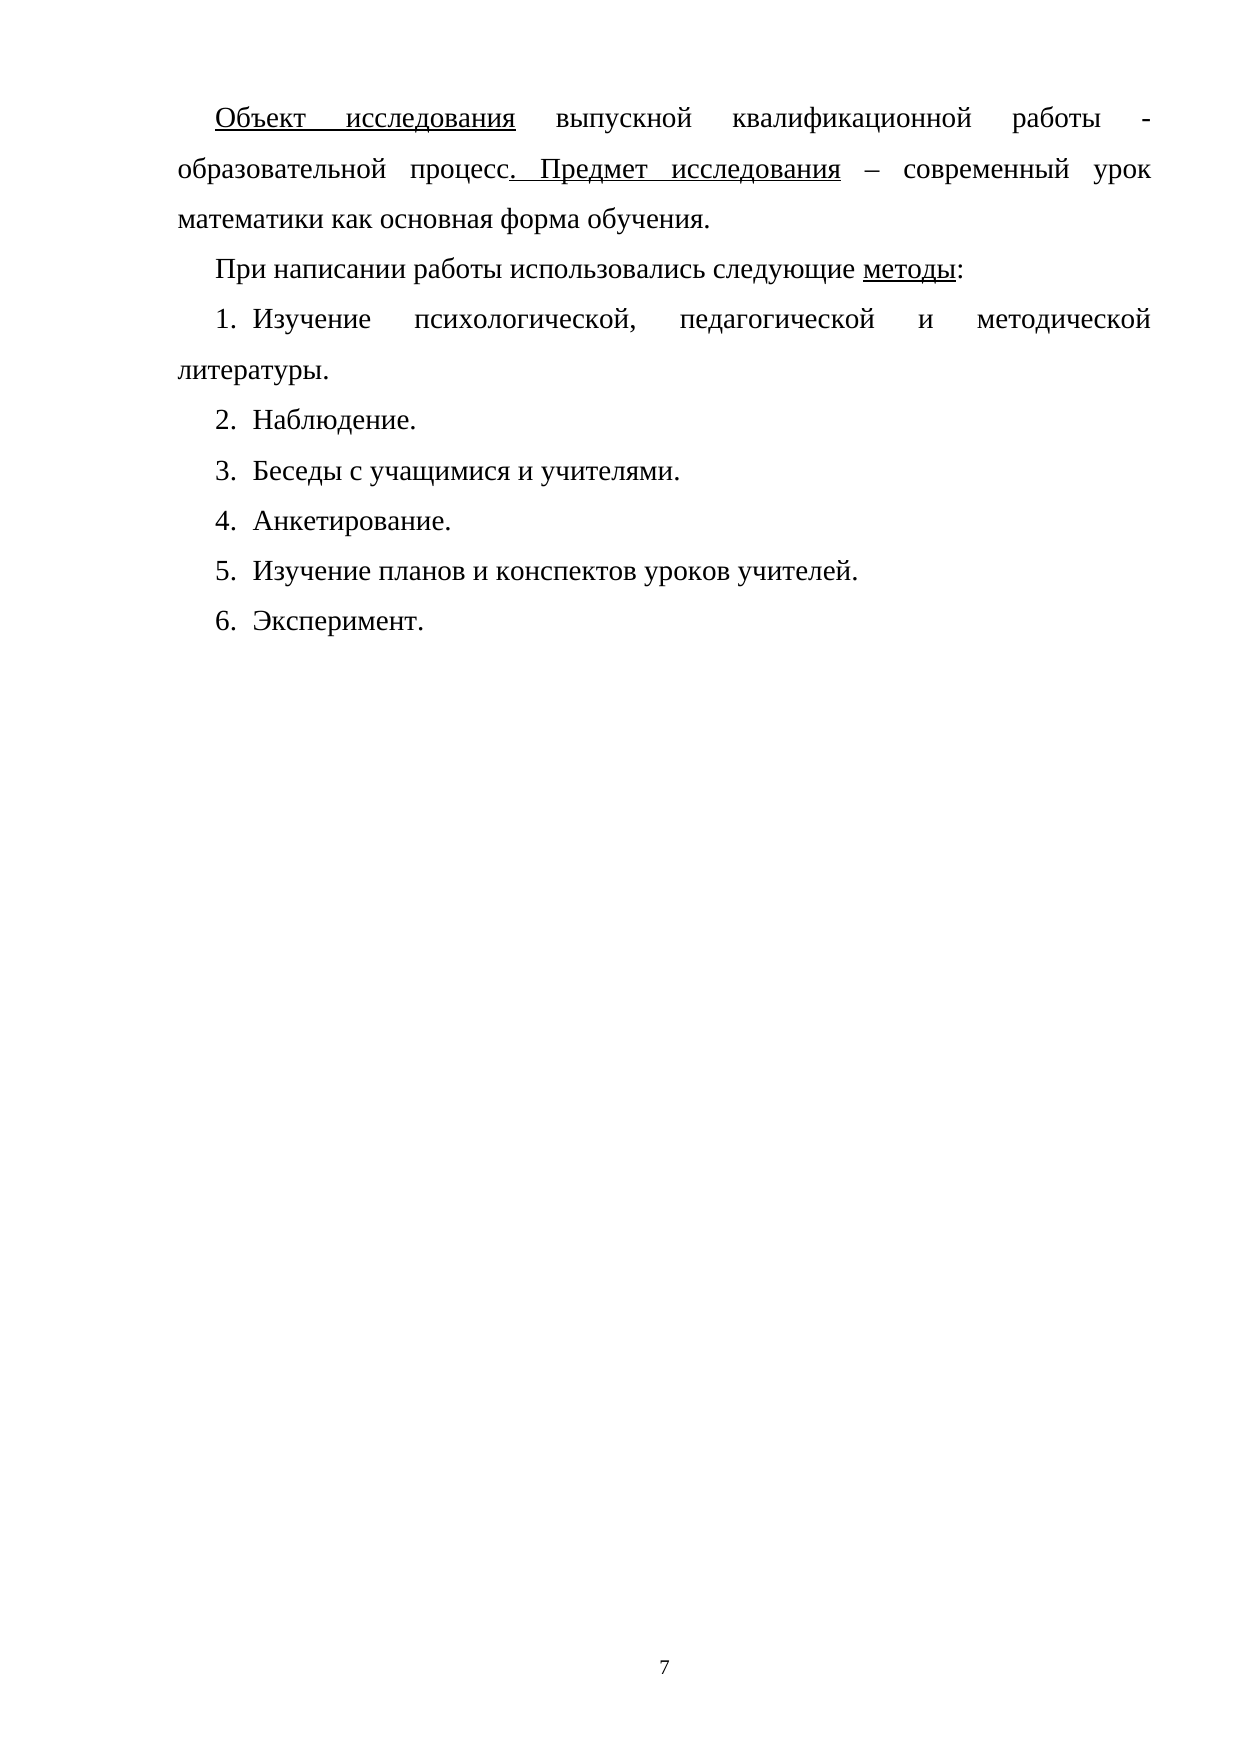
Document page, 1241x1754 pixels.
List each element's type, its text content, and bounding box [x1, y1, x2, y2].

list Эксперимент. [177, 603, 1152, 637]
list Беседы с учащимися и учителями. [177, 453, 1152, 486]
text При написании работы использовались следующие методы: [177, 251, 1152, 285]
list Наблюдение. [177, 402, 1152, 436]
list Изучение психологической, педагогической и методической литературы. [177, 302, 1152, 386]
list Изучение планов и конспектов уроков учителей. [177, 553, 1152, 587]
list Анкетирование. [177, 503, 1152, 536]
text Объект исследования выпускной квалификационной работы - образовательной процесс. Предмет исследования – современный урок математики как основная форма обучения. [177, 100, 1152, 234]
